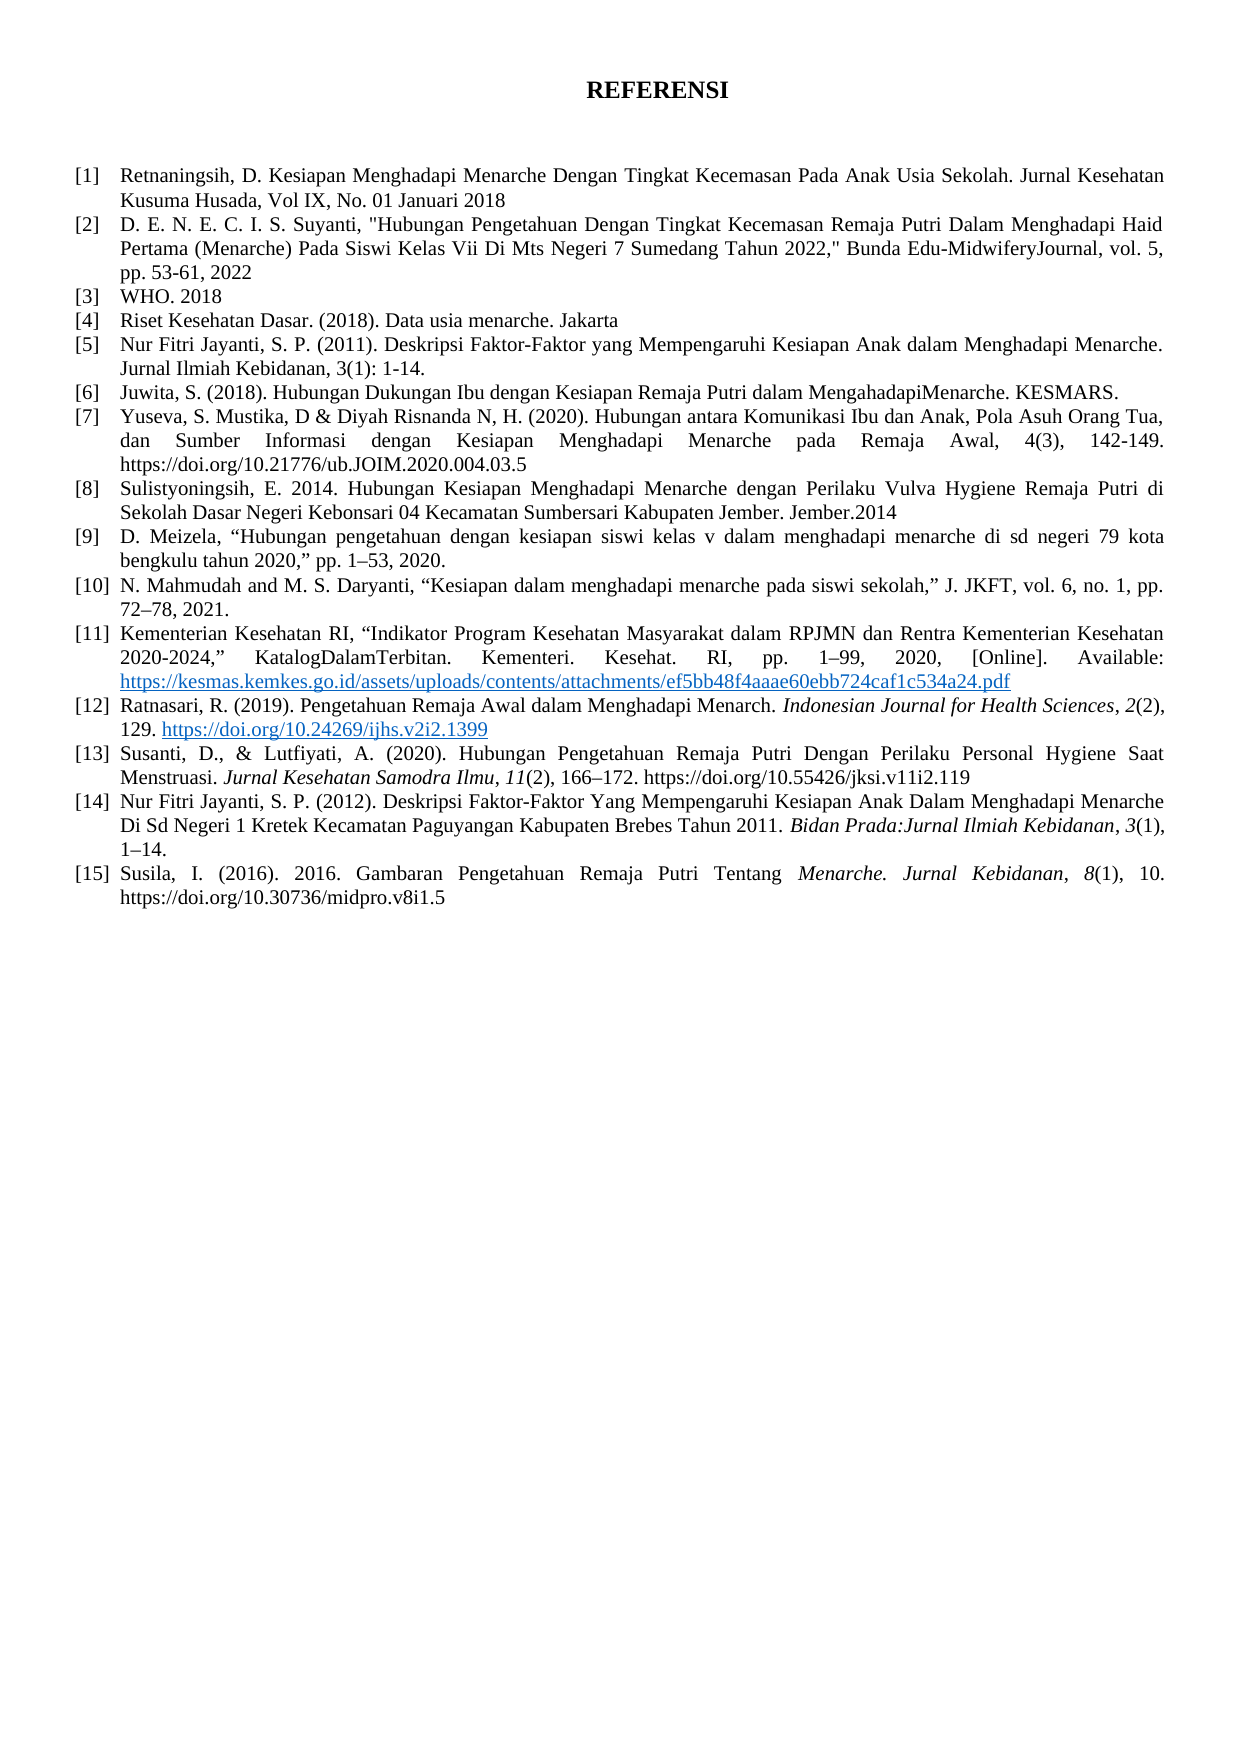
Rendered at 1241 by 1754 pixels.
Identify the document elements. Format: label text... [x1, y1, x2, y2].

text Sulistyoningsih, E. 2014. Hubungan Kesiapan Menghadapi Menarche dengan Perilaku Vulva Hygiene Remaja Putri di Sekolah Dasar Negeri Kebonsari 04 Kecamatan Sumbersari Kabupaten Jember. Jember.2014 [75, 476, 1165, 524]
text Nur Fitri Jayanti, S. P. (2012). Deskripsi Faktor-Faktor Yang Mempengaruhi Kesiapan Anak Dalam Menghadapi Menarche Di Sd Negeri 1 Kretek Kecamatan Paguyangan Kabupaten Brebes Tahun 2011. Bidan Prada:Jurnal Ilmiah Kebidanan, 3(1), 1–14. [75, 789, 1165, 861]
text Kementerian Kesehatan RI, “Indikator Program Kesehatan Masyarakat dalam RPJMN dan Rentra Kementerian Kesehatan 2020-2024,” KatalogDalamTerbitan. Kementeri. Kesehat. RI, pp. 1–99, 2020, [Online]. Available: https://kesmas.kemkes.go.id/assets/uploads/contents/attachments/ef5bb48f4aaae60ebb724caf1c534a24.pdf [75, 621, 1165, 693]
text Susila, I. (2016). 2016. Gambaran Pengetahuan Remaja Putri Tentang Menarche. Jurnal Kebidanan, 8(1), 10. https://doi.org/10.30736/midpro.v8i1.5 [75, 861, 1165, 909]
text Nur Fitri Jayanti, S. P. (2011). Deskripsi Faktor-Faktor yang Mempengaruhi Kesiapan Anak dalam Menghadapi Menarche. Jurnal Ilmiah Kebidanan, 3(1): 1-14. [75, 332, 1165, 380]
text Yuseva, S. Mustika, D & Diyah Risnanda N, H. (2020). Hubungan antara Komunikasi Ibu dan Anak, Pola Asuh Orang Tua, dan Sumber Informasi dengan Kesiapan Menghadapi Menarche pada Remaja Awal, 4(3), 142-149. https://doi.org/10.21776/ub.JOIM.2020.004.03.5 [75, 404, 1165, 476]
text Riset Kesehatan Dasar. (2018). Data usia menarche. Jakarta [75, 308, 1165, 332]
text Juwita, S. (2018). Hubungan Dukungan Ibu dengan Kesiapan Remaja Putri dalam MengahadapiMenarche. KESMARS. [75, 380, 1165, 404]
text Retnaningsih, D. Kesiapan Menghadapi Menarche Dengan Tingkat Kecemasan Pada Anak Usia Sekolah. Jurnal Kesehatan Kusuma Husada, Vol IX, No. 01 Januari 2018 [75, 163, 1165, 212]
text Susanti, D., & Lutfiyati, A. (2020). Hubungan Pengetahuan Remaja Putri Dengan Perilaku Personal Hygiene Saat Menstruasi. Jurnal Kesehatan Samodra Ilmu, 11(2), 166–172. https://doi.org/10.55426/jksi.v11i2.119 [75, 741, 1165, 789]
text D. E. N. E. C. I. S. Suyanti, "Hubungan Pengetahuan Dengan Tingkat Kecemasan Remaja Putri Dalam Menghadapi Haid Pertama (Menarche) Pada Siswi Kelas Vii Di Mts Negeri 7 Sumedang Tahun 2022," Bunda Edu-MidwiferyJournal, vol. 5, pp. 53-61, 2022 [75, 212, 1165, 284]
text Ratnasari, R. (2019). Pengetahuan Remaja Awal dalam Menghadapi Menarch. Indonesian Journal for Health Sciences, 2(2), 129. https://doi.org/10.24269/ijhs.v2i2.1399 [75, 693, 1165, 741]
text REFERENSI [75, 75, 1165, 104]
text N. Mahmudah and M. S. Daryanti, “Kesiapan dalam menghadapi menarche pada siswi sekolah,” J. JKFT, vol. 6, no. 1, pp. 72–78, 2021. [75, 572, 1165, 621]
text WHO. 2018 [75, 284, 1165, 308]
text D. Meizela, “Hubungan pengetahuan dengan kesiapan siswi kelas v dalam menghadapi menarche di sd negeri 79 kota bengkulu tahun 2020,” pp. 1–53, 2020. [75, 524, 1165, 572]
